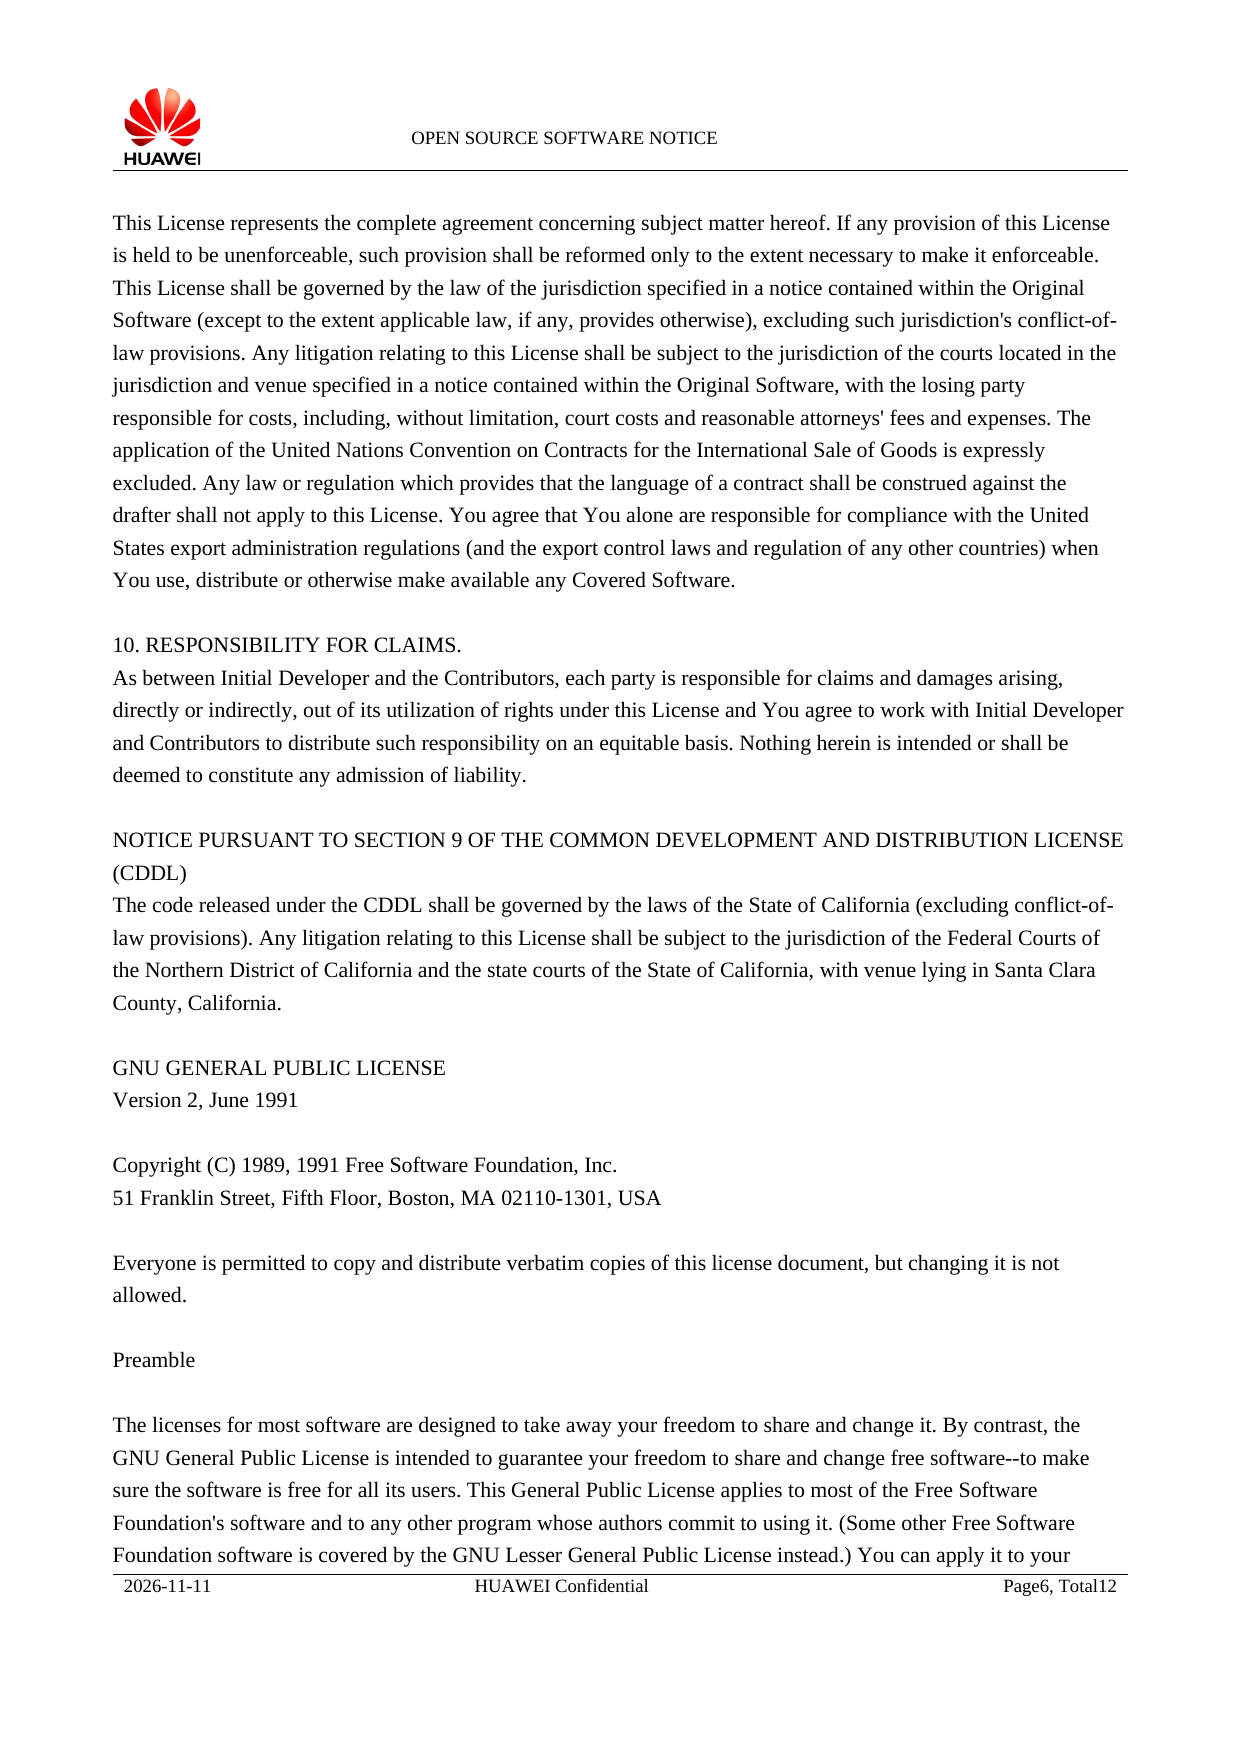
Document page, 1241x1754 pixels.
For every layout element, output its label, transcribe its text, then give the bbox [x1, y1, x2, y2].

text Copyright (C) 1989, 1991 Free Software Foundation, Inc. [112, 1149, 1128, 1181]
text As between Initial Developer and the Contributors, each party is responsible for claims and damages arising, directly or indirectly, out of its utilization of rights under this License and You agree to work with Initial Developer and Contributors to distribute such responsibility on an equitable basis. Nothing herein is intended or shall be deemed to constitute any admission of liability. [112, 661, 1128, 791]
text Version 2, June 1991 [112, 1084, 1128, 1116]
text GNU GENERAL PUBLIC LICENSE [112, 1051, 1128, 1084]
text This License represents the complete agreement concerning subject matter hereof. If any provision of this License is held to be unenforceable, such provision shall be reformed only to the extent necessary to make it enforceable. This License shall be governed by the law of the jurisdiction specified in a notice contained within the Original Software (except to the extent applicable law, if any, provides otherwise), excluding such jurisdiction's conflict-of-law provisions. Any litigation relating to this License shall be subject to the jurisdiction of the courts located in the jurisdiction and venue specified in a notice contained within the Original Software, with the losing party responsible for costs, including, without limitation, court costs and reasonable attorneys' fees and expenses. The application of the United Nations Convention on Contracts for the International Sale of Goods is expressly excluded. Any law or regulation which provides that the language of a contract shall be construed against the drafter shall not apply to this License. You agree that You alone are responsible for compliance with the United States export administration regulations (and the export control laws and regulation of any other countries) when You use, distribute or otherwise make available any Covered Software. [112, 206, 1128, 596]
picture [124, 88, 201, 165]
text 10. RESPONSIBILITY FOR CLAIMS. [112, 629, 1128, 661]
text Everyone is permitted to copy and distribute verbatim copies of this license document, but changing it is not allowed. [112, 1246, 1128, 1311]
text 51 Franklin Street, Fifth Floor, Boston, MA 02110-1301, USA [112, 1181, 1128, 1214]
text NOTICE PURSUANT TO SECTION 9 OF THE COMMON DEVELOPMENT AND DISTRIBUTION LICENSE (CDDL) [112, 824, 1128, 889]
text The code released under the CDDL shall be governed by the laws of the State of California (excluding conflict-of-law provisions). Any litigation relating to this License shall be subject to the jurisdiction of the Federal Courts of the Northern District of California and the state courts of the State of California, with venue lying in Santa Clara County, California. [112, 889, 1128, 1019]
text Preamble [112, 1344, 1128, 1376]
